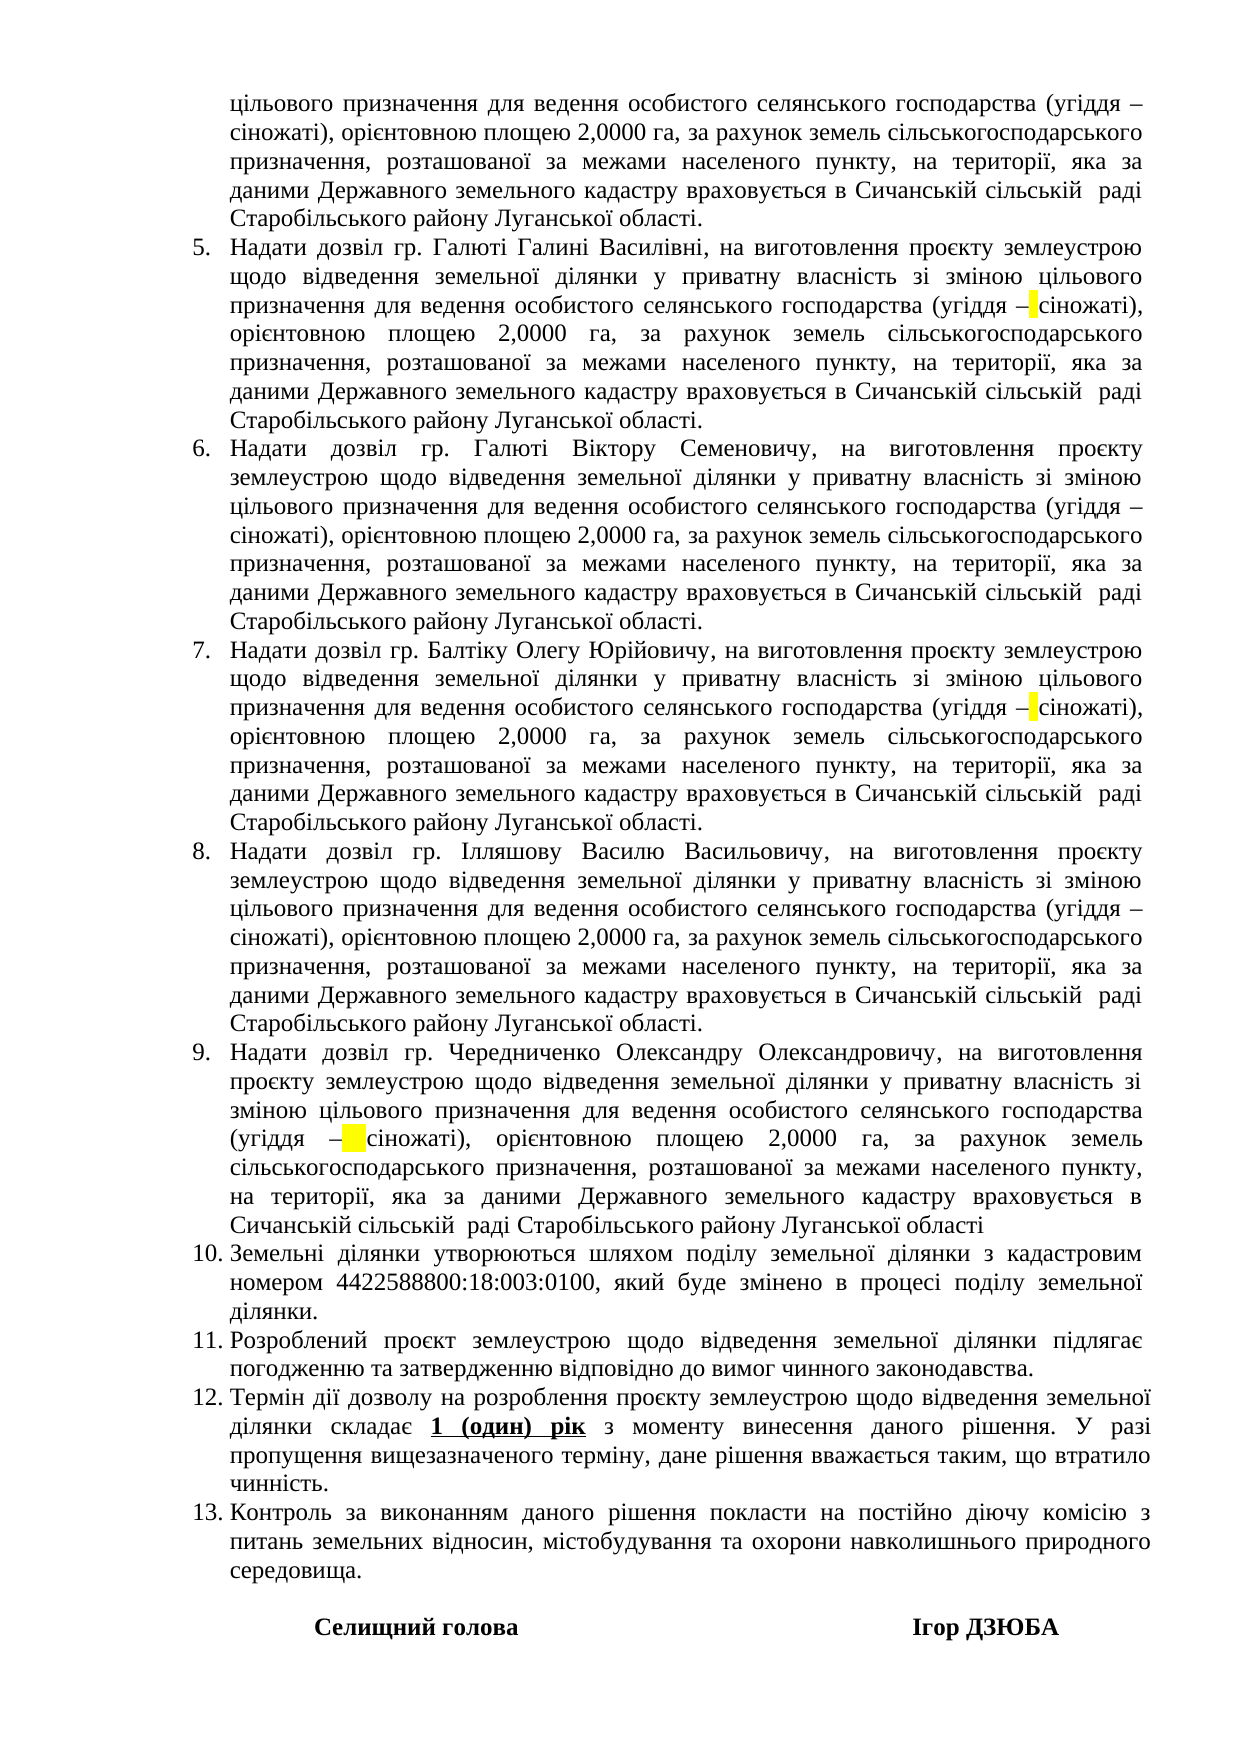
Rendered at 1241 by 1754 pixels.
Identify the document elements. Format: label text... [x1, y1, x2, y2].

list Термін дії дозволу на розроблення проєкту землеустрою щодо відведення земельної ділянки складає 1 (один) рік з моменту винесення даного рішення. У разі пропущення вищезазначеного терміну, дане рішення вважається таким, що втратило чинність. [192, 1382, 1152, 1497]
text Селищний голова Ігор ДЗЮБА [221, 1612, 1152, 1641]
list Розроблений проєкт землеустрою щодо відведення земельної ділянки підлягає погодженню та затвердженню відповідно до вимог чинного законодавства. [192, 1325, 1143, 1382]
list Надати дозвіл гр. Галюті Віктору Семеновичу, на виготовлення проєкту землеустрою щодо відведення земельної ділянки у приватну власність зі зміною цільового призначення для ведення особистого селянського господарства (угіддя – сіножаті), орієнтовною площею 2,0000 га, за рахунок земель сільськогосподарського призначення, розташованої за межами населеного пункту, на території, яка за даними Державного земельного кадастру враховується в Сичанській сільській раді Старобільського району Луганської області. [192, 433, 1143, 635]
list Надати дозвіл гр. Чередниченко Олександру Олександровичу, на виготовлення проєкту землеустрою щодо відведення земельної ділянки у приватну власність зі зміною цільового призначення для ведення особистого селянського господарства (угіддя – сіножаті), орієнтовною площею 2,0000 га, за рахунок земель сільськогосподарського призначення, розташованої за межами населеного пункту, на території, яка за даними Державного земельного кадастру враховується в Сичанській сільській раді Старобільського району Луганської області [192, 1037, 1143, 1238]
list Надати дозвіл гр. Галюті Галині Василівні, на виготовлення проєкту землеустрою щодо відведення земельної ділянки у приватну власність зі зміною цільового призначення для ведення особистого селянського господарства (угіддя – сіножаті), орієнтовною площею 2,0000 га, за рахунок земель сільськогосподарського призначення, розташованої за межами населеного пункту, на території, яка за даними Державного земельного кадастру враховується в Сичанській сільській раді Старобільського району Луганської області. [192, 232, 1143, 433]
list Надати дозвіл гр. Ілляшову Василю Васильовичу, на виготовлення проєкту землеустрою щодо відведення земельної ділянки у приватну власність зі зміною цільового призначення для ведення особистого селянського господарства (угіддя – сіножаті), орієнтовною площею 2,0000 га, за рахунок земель сільськогосподарського призначення, розташованої за межами населеного пункту, на території, яка за даними Державного земельного кадастру враховується в Сичанській сільській раді Старобільського району Луганської області. [192, 836, 1143, 1037]
list Надати дозвіл гр. Балтіку Олегу Юрійовичу, на виготовлення проєкту землеустрою щодо відведення земельної ділянки у приватну власність зі зміною цільового призначення для ведення особистого селянського господарства (угіддя – сіножаті), орієнтовною площею 2,0000 га, за рахунок земель сільськогосподарського призначення, розташованої за межами населеного пункту, на території, яка за даними Державного земельного кадастру враховується в Сичанській сільській раді Старобільського району Луганської області. [192, 635, 1143, 836]
list Земельні ділянки утворюються шляхом поділу земельної ділянки з кадастровим номером 4422588800:18:003:0100, який буде змінено в процесі поділу земельної ділянки. [192, 1238, 1143, 1325]
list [192, 88, 1143, 232]
list Контроль за виконанням даного рішення покласти на постійно діючу комісію з питань земельних відносин, містобудування та охорони навколишнього природного середовища. [192, 1497, 1152, 1583]
